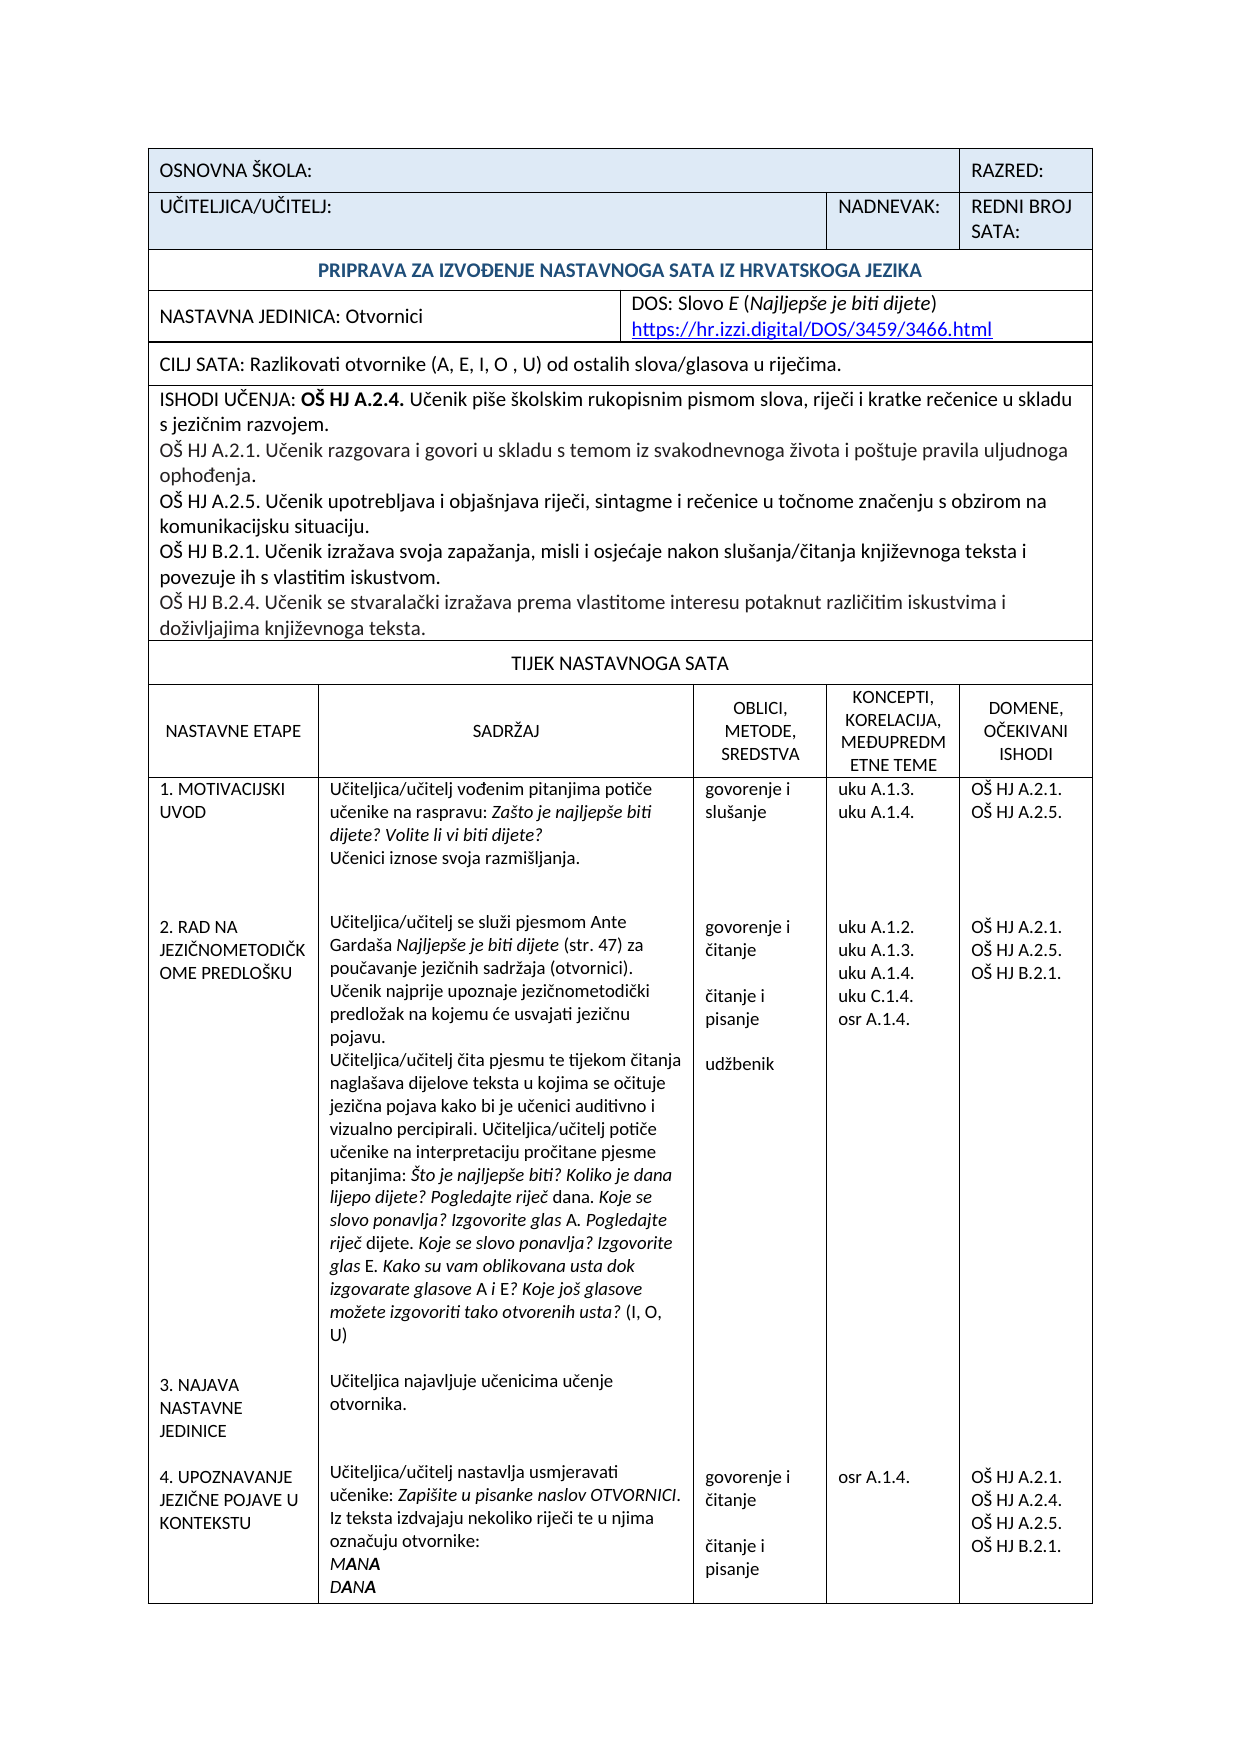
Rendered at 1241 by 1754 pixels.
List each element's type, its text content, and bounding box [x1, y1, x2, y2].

table_cell NASTAVNA JEDINICA: Otvornici [149, 291, 620, 341]
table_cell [149, 778, 318, 1603]
table_cell NADNEVAK: [827, 193, 959, 249]
table_cell ISHODI UČENJA: OŠ HJ A.2.4. Učenik piše školskim rukopisnim pismom slova, riječi i kratke rečenice u skladu s jezičnim razvojem. OŠ HJ A.2.1. Učenik razgovara i govori u skladu s temom iz svakodnevnoga života i poštuje pravila uljudnoga ophođenja. OŠ HJ A.2.5. Učenik upotrebljava i objašnjava riječi, sintagme i rečenice u točnome značenju s obzirom na komunikacijsku situaciju. OŠ HJ B.2.1. Učenik izražava svoja zapažanja, misli i osjećaje nakon slušanja/čitanja književnoga teksta i povezuje ih s vlastitim iskustvom. OŠ HJ B.2.4. Učenik se stvaralački izražava prema vlastitome interesu potaknut različitim iskustvima i doživljajima književnoga teksta. [149, 386, 1092, 640]
table_cell REDNI BROJ SATA: [960, 193, 1092, 249]
table_cell CILJ SATA: Razlikovati otvornike (A, E, I, O , U) od ostalih slova/glasova u riječima. [149, 343, 1092, 385]
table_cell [960, 778, 1092, 1603]
table_cell NASTAVNE ETAPE [149, 685, 318, 777]
table_cell KONCEPTI, KORELACIJA, MEĐUPREDMETNE TEME [827, 685, 959, 777]
table_cell DOS: Slovo E (Najljepše je biti dijete) https://hr.izzi.digital/DOS/3459/3466.html [621, 291, 1092, 341]
table_cell OBLICI, METODE, SREDSTVA [694, 685, 826, 777]
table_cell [319, 778, 693, 1603]
table_header RAZRED: [960, 149, 1092, 192]
table_cell PRIPRAVA ZA IZVOĐENJE NASTAVNOGA SATA IZ HRVATSKOGA JEZIKA [149, 250, 1092, 289]
table_header OSNOVNA ŠKOLA: [149, 149, 959, 192]
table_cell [827, 778, 959, 1603]
table_cell SADRŽAJ [319, 685, 693, 777]
table_cell DOMENE, OČEKIVANI ISHODI [960, 685, 1092, 777]
table_cell TIJEK NASTAVNOGA SATA [149, 641, 1092, 684]
table_cell UČITELJICA/UČITELJ: [149, 193, 826, 249]
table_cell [694, 778, 826, 1603]
